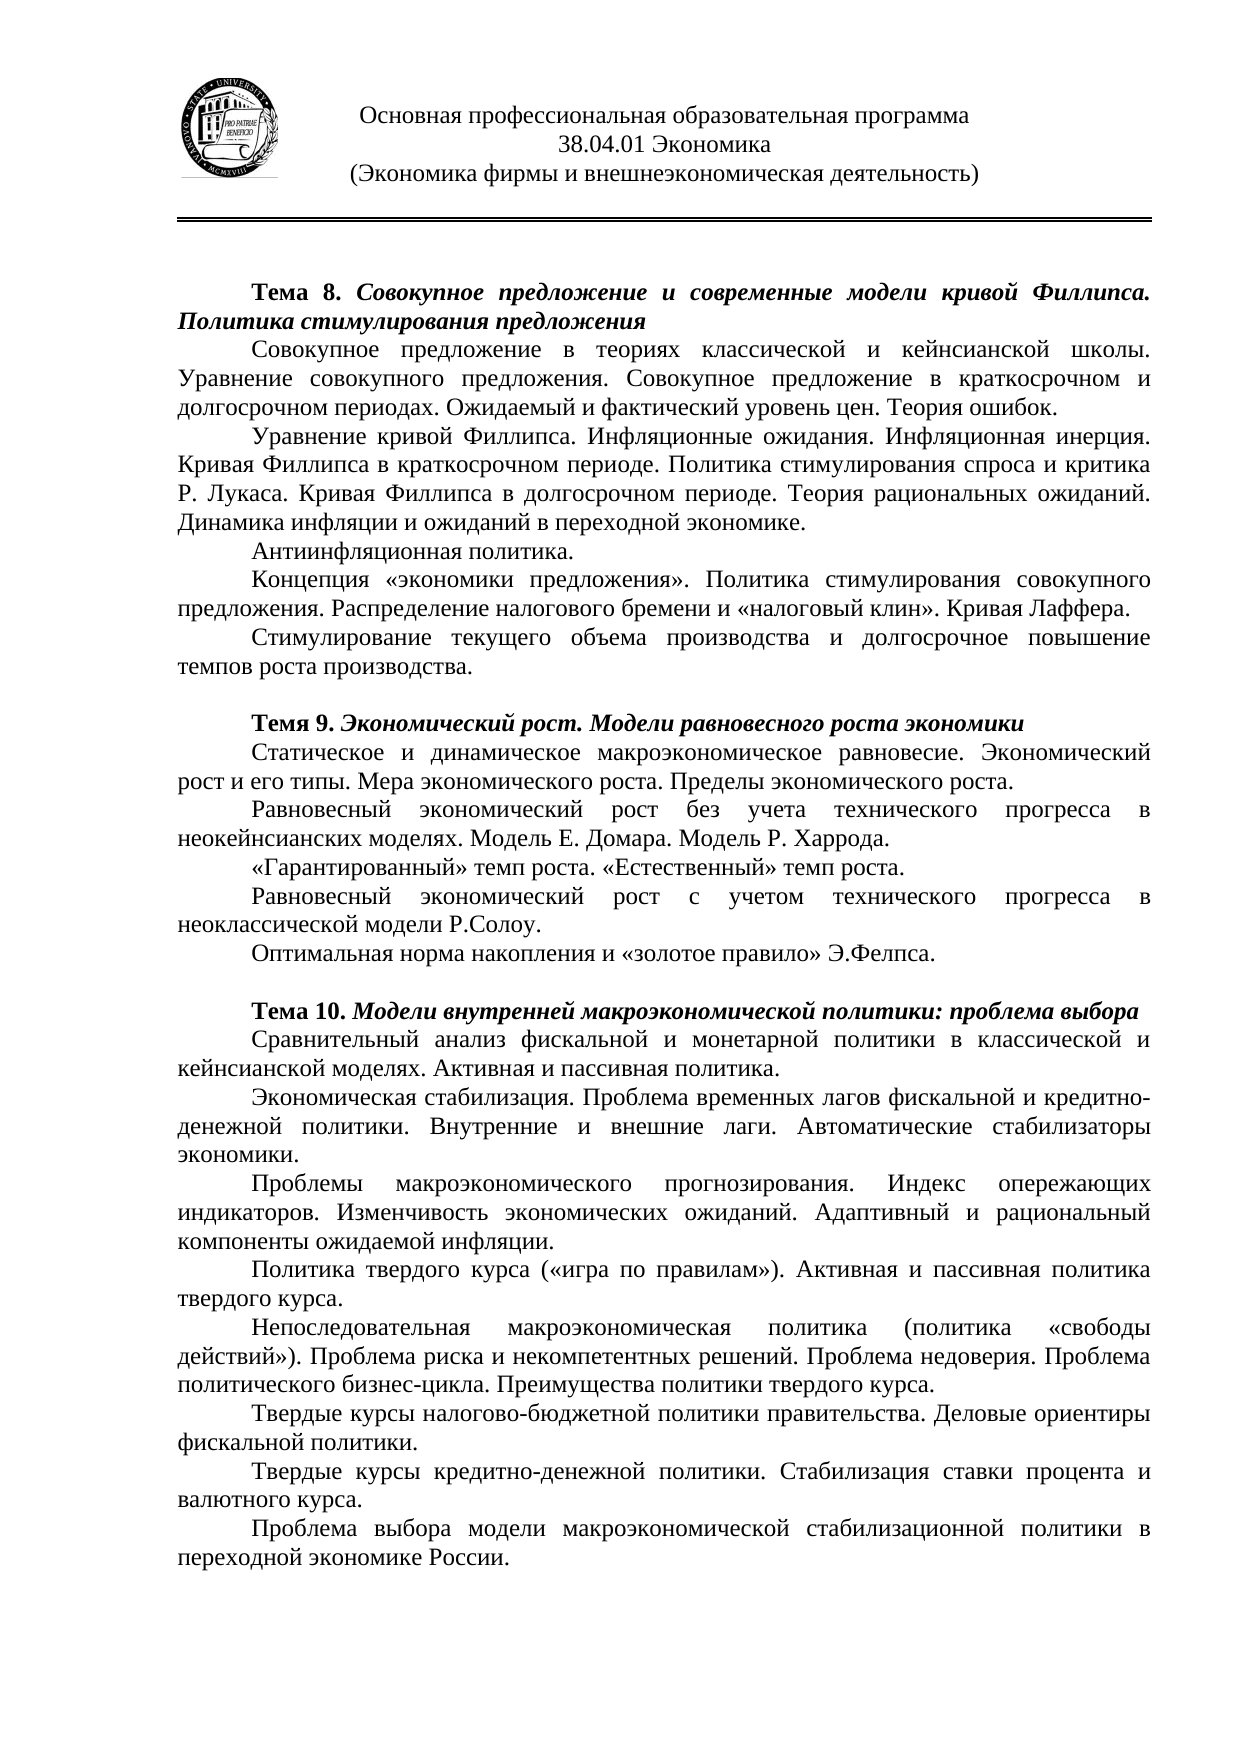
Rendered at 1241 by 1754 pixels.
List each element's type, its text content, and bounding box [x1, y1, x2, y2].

text Тема 8. Совокупное предложение и современные модели кривой Филлипса. Политика стимулирования предложения [177, 277, 1152, 334]
text Стимулирование текущего объема производства и долгосрочное повышение темпов роста производства. [177, 622, 1152, 679]
text Темя 9. Экономический рост. Модели равновесного роста экономики [177, 708, 1152, 737]
text Экономическая стабилизация. Проблема временных лагов фискальной и кредитно-денежной политики. Внутренние и внешние лаги. Автоматические стабилизаторы экономики. [177, 1082, 1152, 1168]
picture [181, 78, 278, 178]
text Равновесный экономический рост без учета технического прогресса в неокейнсианских моделях. Модель Е. Домара. Модель Р. Харрода. [177, 794, 1152, 852]
text Сравнительный анализ фискальной и монетарной политики в классической и кейнсианской моделях. Активная и пассивная политика. [177, 1024, 1152, 1082]
text Твердые курсы налогово-бюджетной политики правительства. Деловые ориентиры фискальной политики. [177, 1398, 1152, 1456]
text Равновесный экономический рост с учетом технического прогресса в неоклассической модели Р.Солоу. [177, 881, 1152, 938]
text Тема 10. Модели внутренней макроэкономической политики: проблема выбора [177, 996, 1152, 1024]
text Статическое и динамическое макроэкономическое равновесие. Экономический рост и его типы. Мера экономического роста. Пределы экономического роста. [177, 737, 1152, 794]
text Уравнение кривой Филлипса. Инфляционные ожидания. Инфляционная инерция. Кривая Филлипса в краткосрочном периоде. Политика стимулирования спроса и критика Р. Лукаса. Кривая Филлипса в долгосрочном периоде. Теория рациональных ожиданий. Динамика инфляции и ожиданий в переходной экономике. [177, 421, 1152, 536]
text «Гарантированный» темп роста. «Естественный» темп роста. [177, 852, 1152, 881]
text Проблемы макроэкономического прогнозирования. Индекс опережающих индикаторов. Изменчивость экономических ожиданий. Адаптивный и рациональный компоненты ожидаемой инфляции. [177, 1168, 1152, 1254]
text Антиинфляционная политика. [177, 536, 1152, 564]
text Концепция «экономики предложения». Политика стимулирования совокупного предложения. Распределение налогового бремени и «налоговый клин». Кривая Лаффера. [177, 564, 1152, 622]
text Политика твердого курса («игра по правилам»). Активная и пассивная политика твердого курса. [177, 1254, 1152, 1312]
text Оптимальная норма накопления и «золотое правило» Э.Фелпса. [177, 938, 1152, 967]
text Проблема выбора модели макроэкономической стабилизационной политики в переходной экономике России. [177, 1513, 1152, 1571]
text Твердые курсы кредитно-денежной политики. Стабилизация ставки процента и валютного курса. [177, 1456, 1152, 1513]
text Непоследовательная макроэкономическая политика (политика «свободы действий»). Проблема риска и некомпетентных решений. Проблема недоверия. Проблема политического бизнес-цикла. Преимущества политики твердого курса. [177, 1312, 1152, 1398]
text Совокупное предложение в теориях классической и кейнсианской школы. Уравнение совокупного предложения. Совокупное предложение в краткосрочном и долгосрочном периодах. Ожидаемый и фактический уровень цен. Теория ошибок. [177, 334, 1152, 421]
